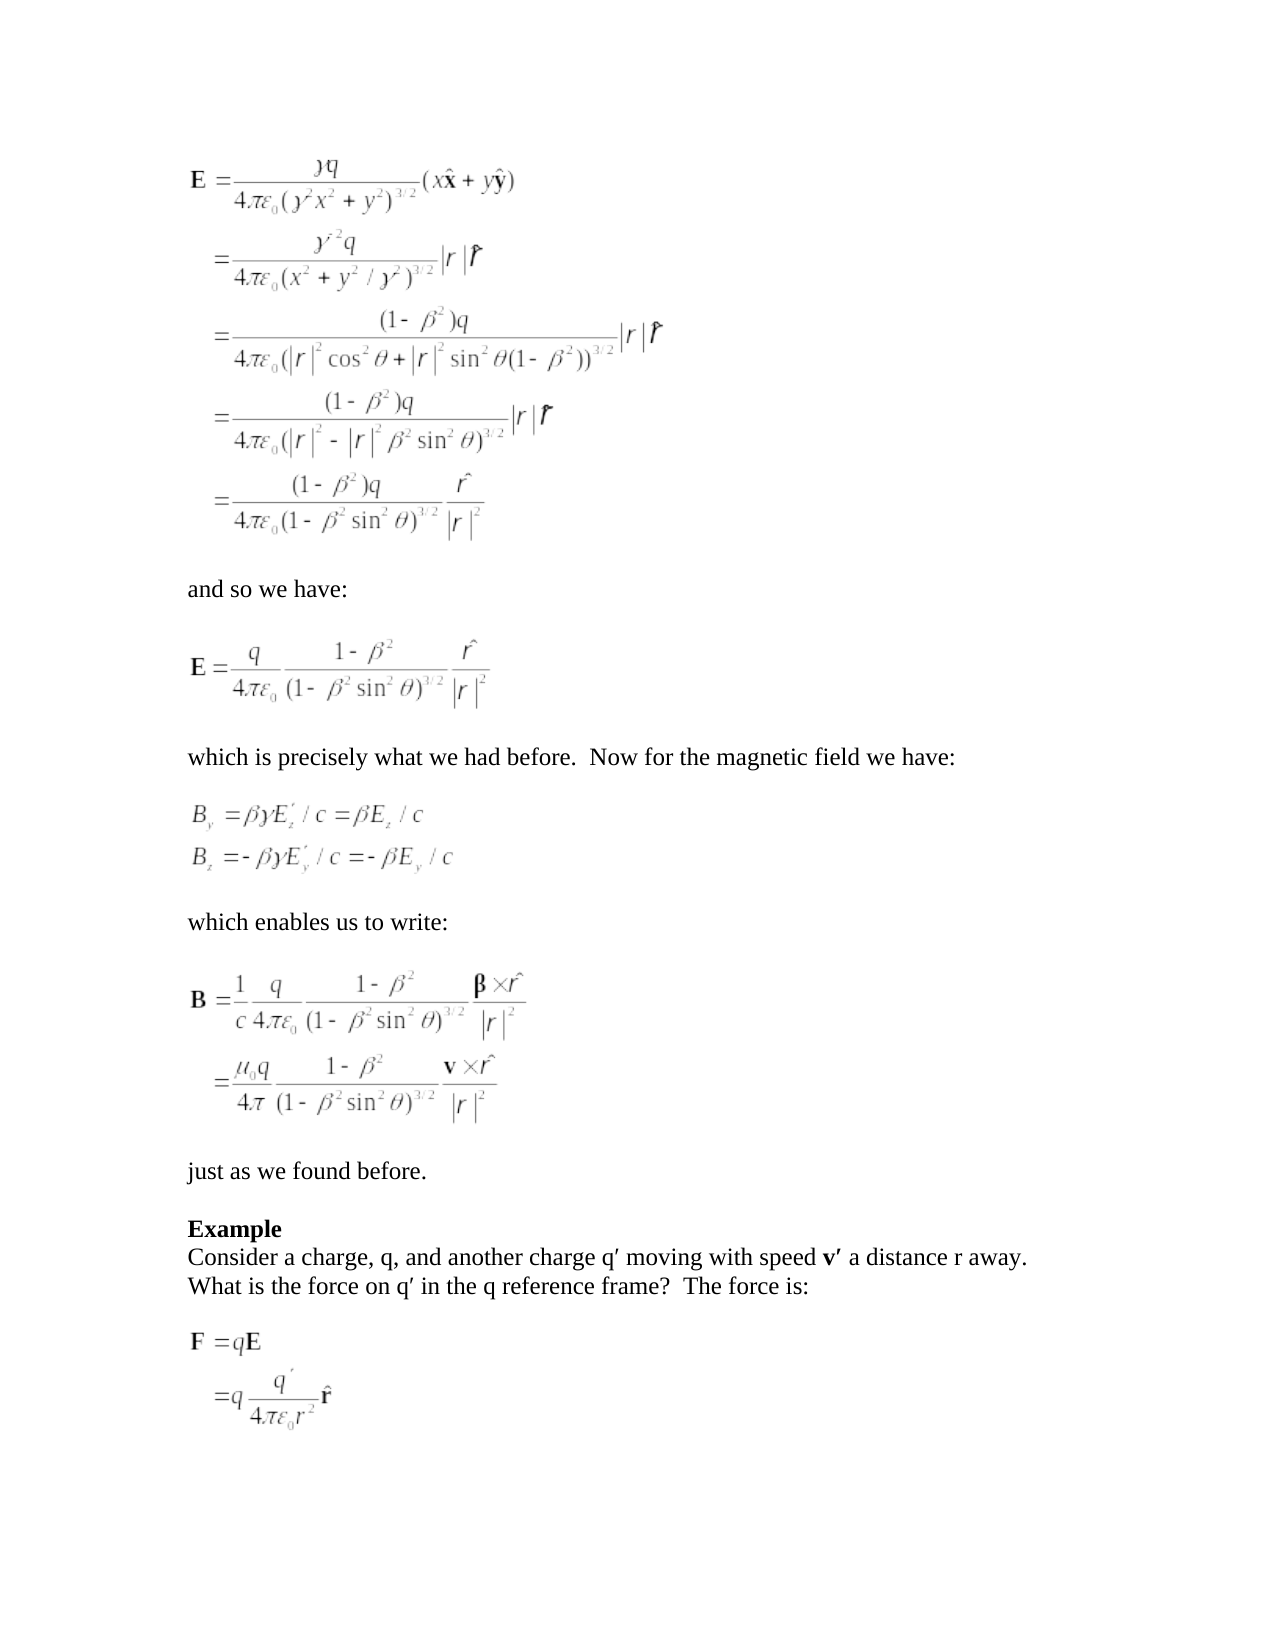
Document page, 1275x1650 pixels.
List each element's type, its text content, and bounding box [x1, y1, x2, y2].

text Consider a charge, q, and another charge q′ moving with speed v′ a distance r away. What is the force on q′ in the q reference frame? The force is: [187, 1242, 1087, 1300]
text which is precisely what we had before. Now for the magnetic field we have: [187, 742, 1087, 771]
text just as we found before. [187, 1156, 1087, 1185]
text and so we have: [187, 574, 1087, 603]
text which enables us to write: [187, 907, 1087, 936]
text Example [187, 1214, 1087, 1242]
